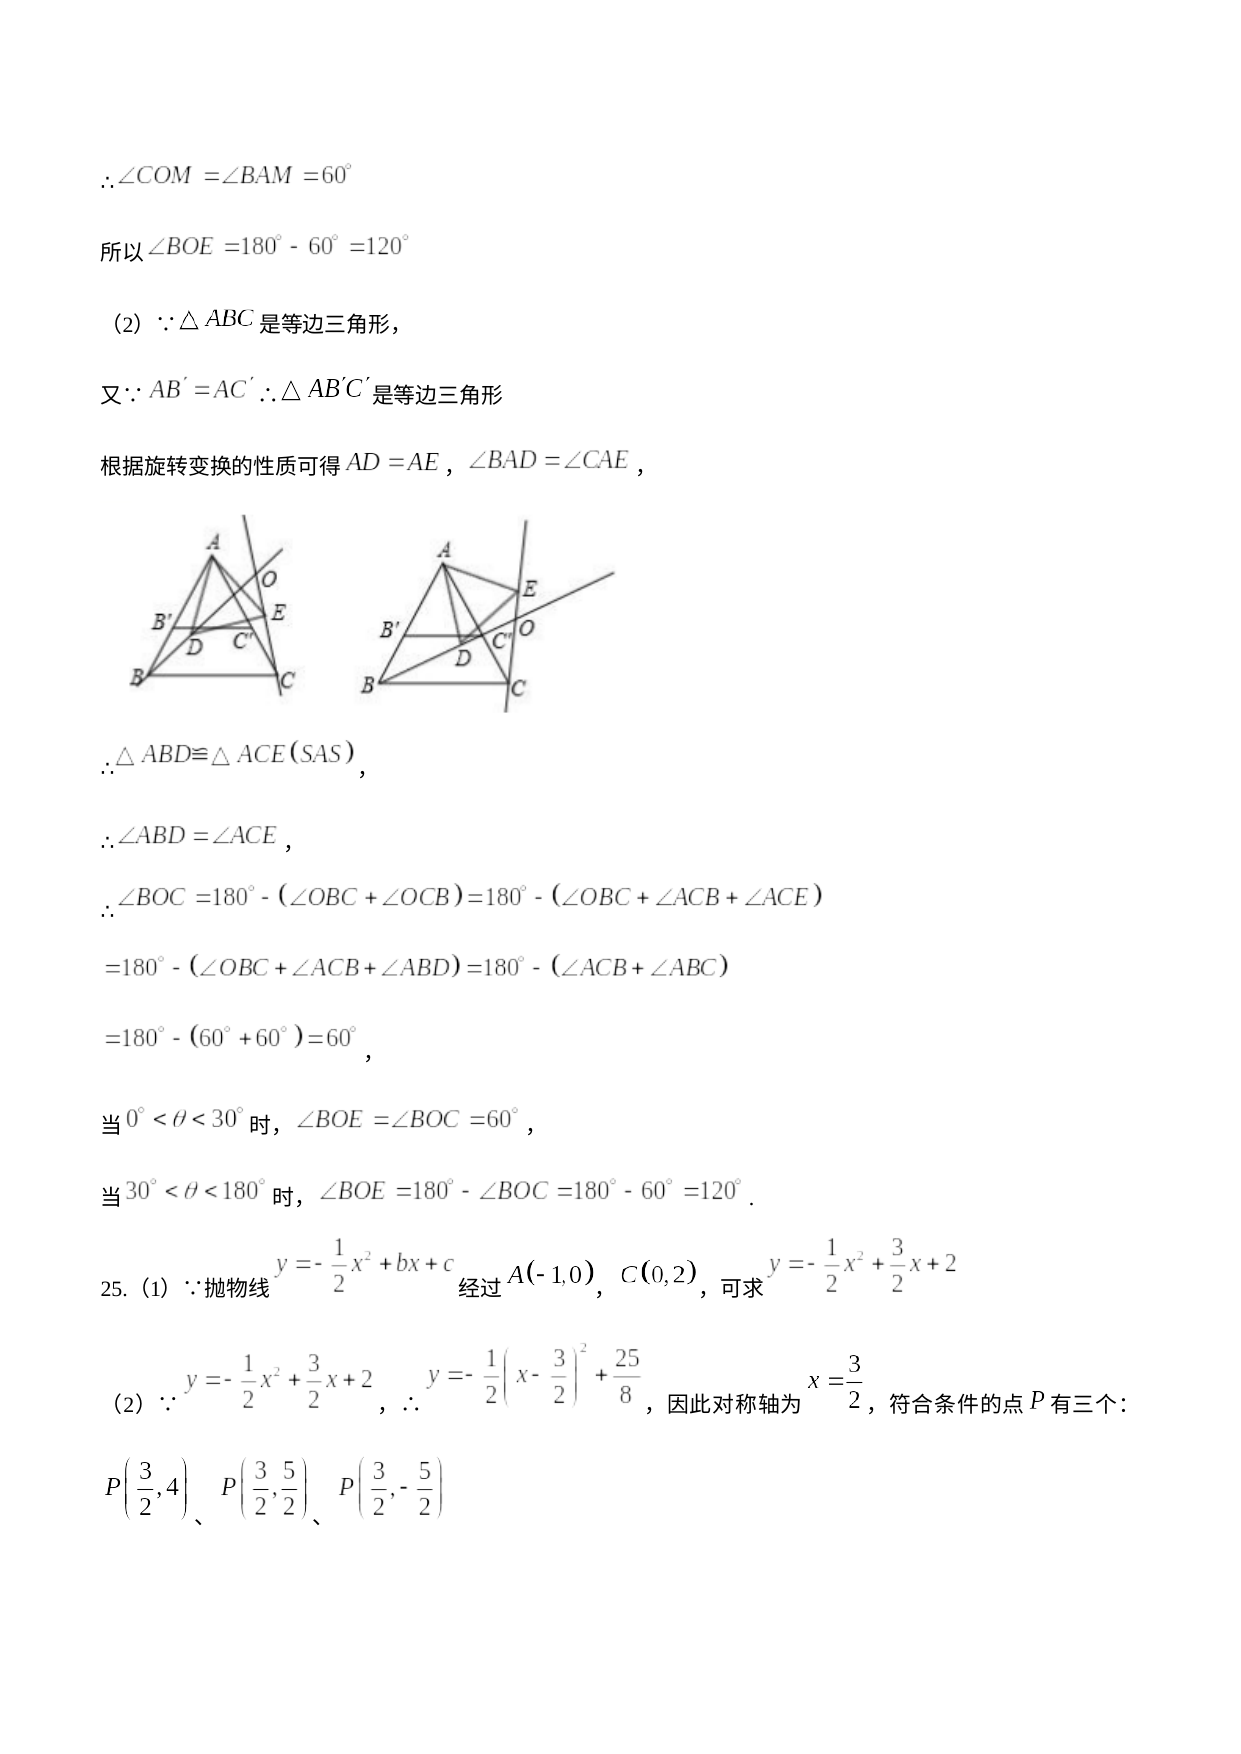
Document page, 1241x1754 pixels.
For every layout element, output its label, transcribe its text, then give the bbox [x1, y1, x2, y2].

text ∴ [100, 146, 1140, 211]
text ， [100, 1018, 1140, 1083]
text 所以 [100, 217, 1140, 282]
text ∴ [100, 877, 1140, 942]
text 25.（1）∵抛物线经过，，可求 [100, 1232, 1140, 1330]
picture [100, 501, 619, 727]
text （2）∵，∴，因此对称轴为，符合条件的点有三个：、、 [100, 1336, 1140, 1550]
text 根据旋转变换的性质可得，， [100, 430, 1140, 495]
text 当时，. [100, 1161, 1140, 1226]
text （2）∵是等边三角形， [100, 288, 1140, 353]
text 又∵∴是等边三角形 [100, 359, 1140, 424]
text ∴， [100, 734, 1140, 799]
text ∴， [100, 806, 1140, 871]
text 当时，， [100, 1090, 1140, 1155]
